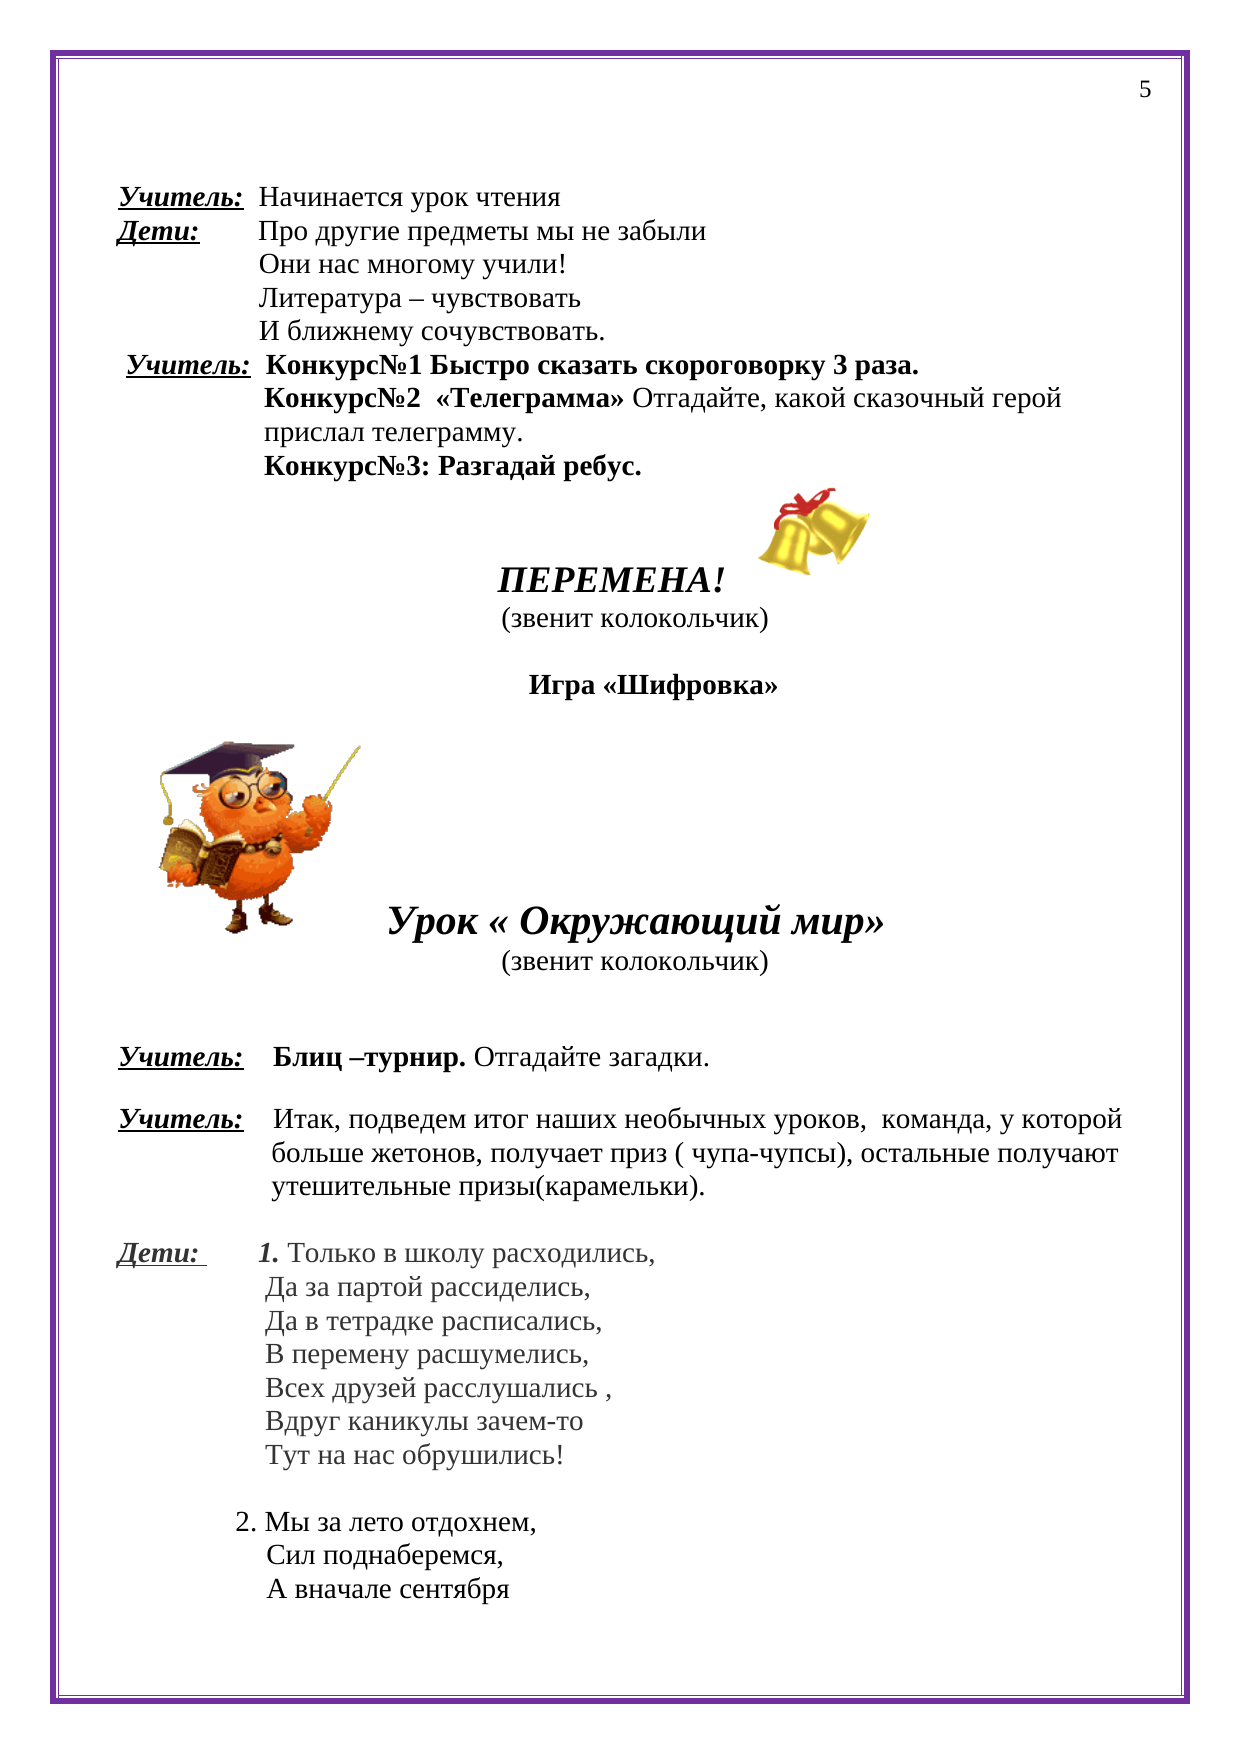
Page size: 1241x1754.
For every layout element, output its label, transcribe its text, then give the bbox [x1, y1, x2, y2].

text Конкурс№3: Разгадай ребус. [118, 448, 1152, 481]
text (звенит колокольчик) [118, 600, 1152, 634]
text Урок « Окружающий мир» [156, 734, 1152, 943]
text В перемену расшумелись, [118, 1336, 1152, 1370]
list А вначале сентября [193, 1571, 1152, 1604]
text больше жетонов, получает приз ( чупа-чупсы), остальные получают [118, 1135, 1152, 1168]
text Учитель: Конкурс№1 Быстро сказать скороговорку 3 раза. [118, 347, 1152, 381]
text Да за партой рассиделись, [118, 1269, 1152, 1303]
text Игра «Шифровка» [156, 667, 1152, 701]
picture [736, 481, 871, 592]
text Учитель: Блиц –турнир. Отгадайте загадки. [118, 1039, 1152, 1073]
text Да в тетрадке расписались, [118, 1303, 1152, 1336]
text утешительные призы(карамельки). [118, 1168, 1152, 1202]
text Учитель: Начинается урок чтения [118, 179, 1152, 213]
text Тут на нас обрушились! [118, 1437, 1152, 1470]
text И ближнему сочувствовать. [192, 313, 1152, 347]
text ПЕРЕМЕНА! [118, 481, 1152, 600]
text Дети: Про другие предметы мы не забыли [118, 213, 1152, 246]
text Всех друзей расслушались , [118, 1370, 1152, 1403]
list Сил поднаберемся, [193, 1537, 1152, 1571]
text Конкурс№2 «Телеграмма» Отгадайте, какой сказочный герой [118, 381, 1152, 414]
text 2. Мы за лето отдохнем, [148, 1504, 1152, 1537]
text Учитель: Итак, подведем итог наших необычных уроков, команда, у которой [118, 1101, 1152, 1135]
text Вдруг каникулы зачем-то [118, 1403, 1152, 1437]
picture [155, 734, 365, 935]
text Дети: 1. Только в школу расходились, [118, 1236, 1152, 1269]
text прислал телеграмму. [118, 414, 1152, 448]
text (звенит колокольчик) [118, 943, 1152, 977]
text Литература – чувствовать [192, 280, 1152, 313]
text Они нас многому учили! [192, 246, 1152, 280]
